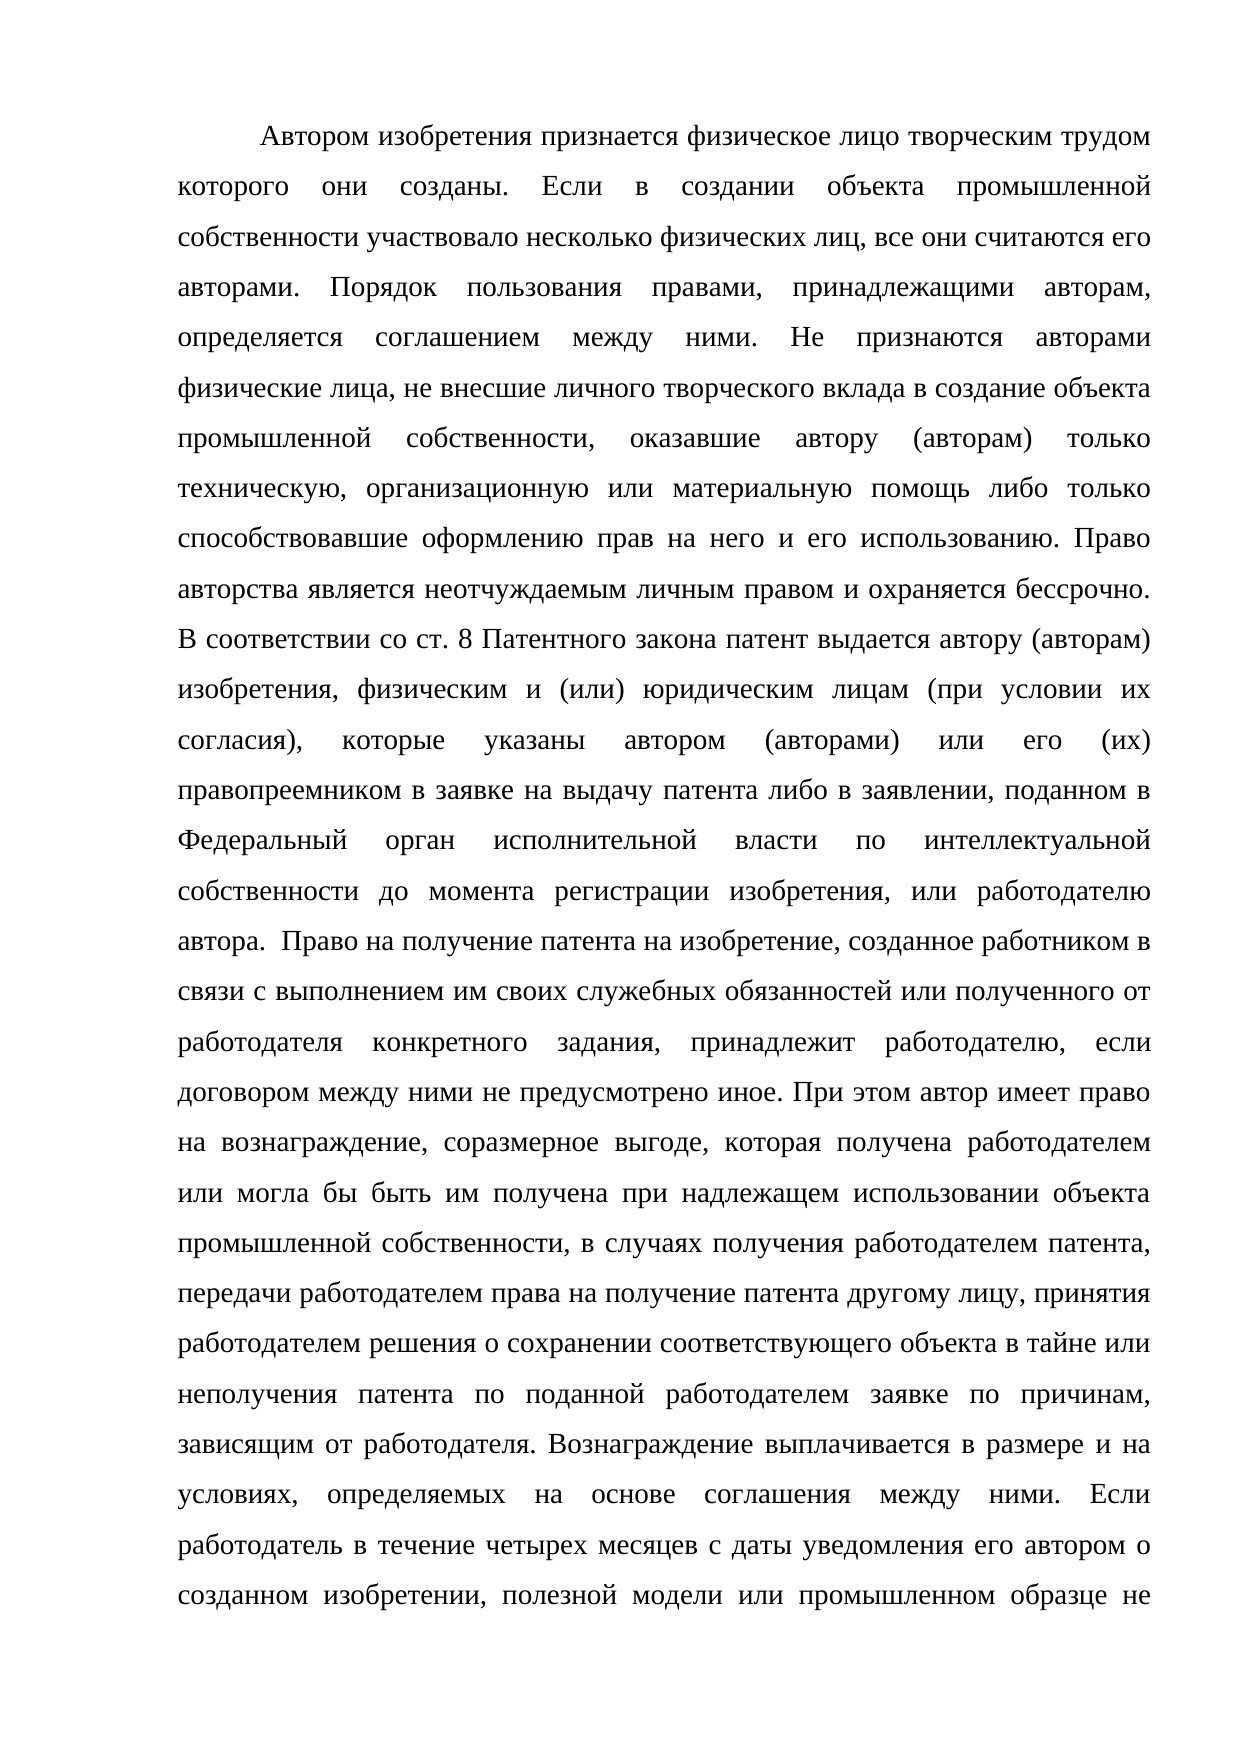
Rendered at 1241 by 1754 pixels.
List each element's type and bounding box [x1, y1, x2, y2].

text [177, 118, 1152, 1611]
